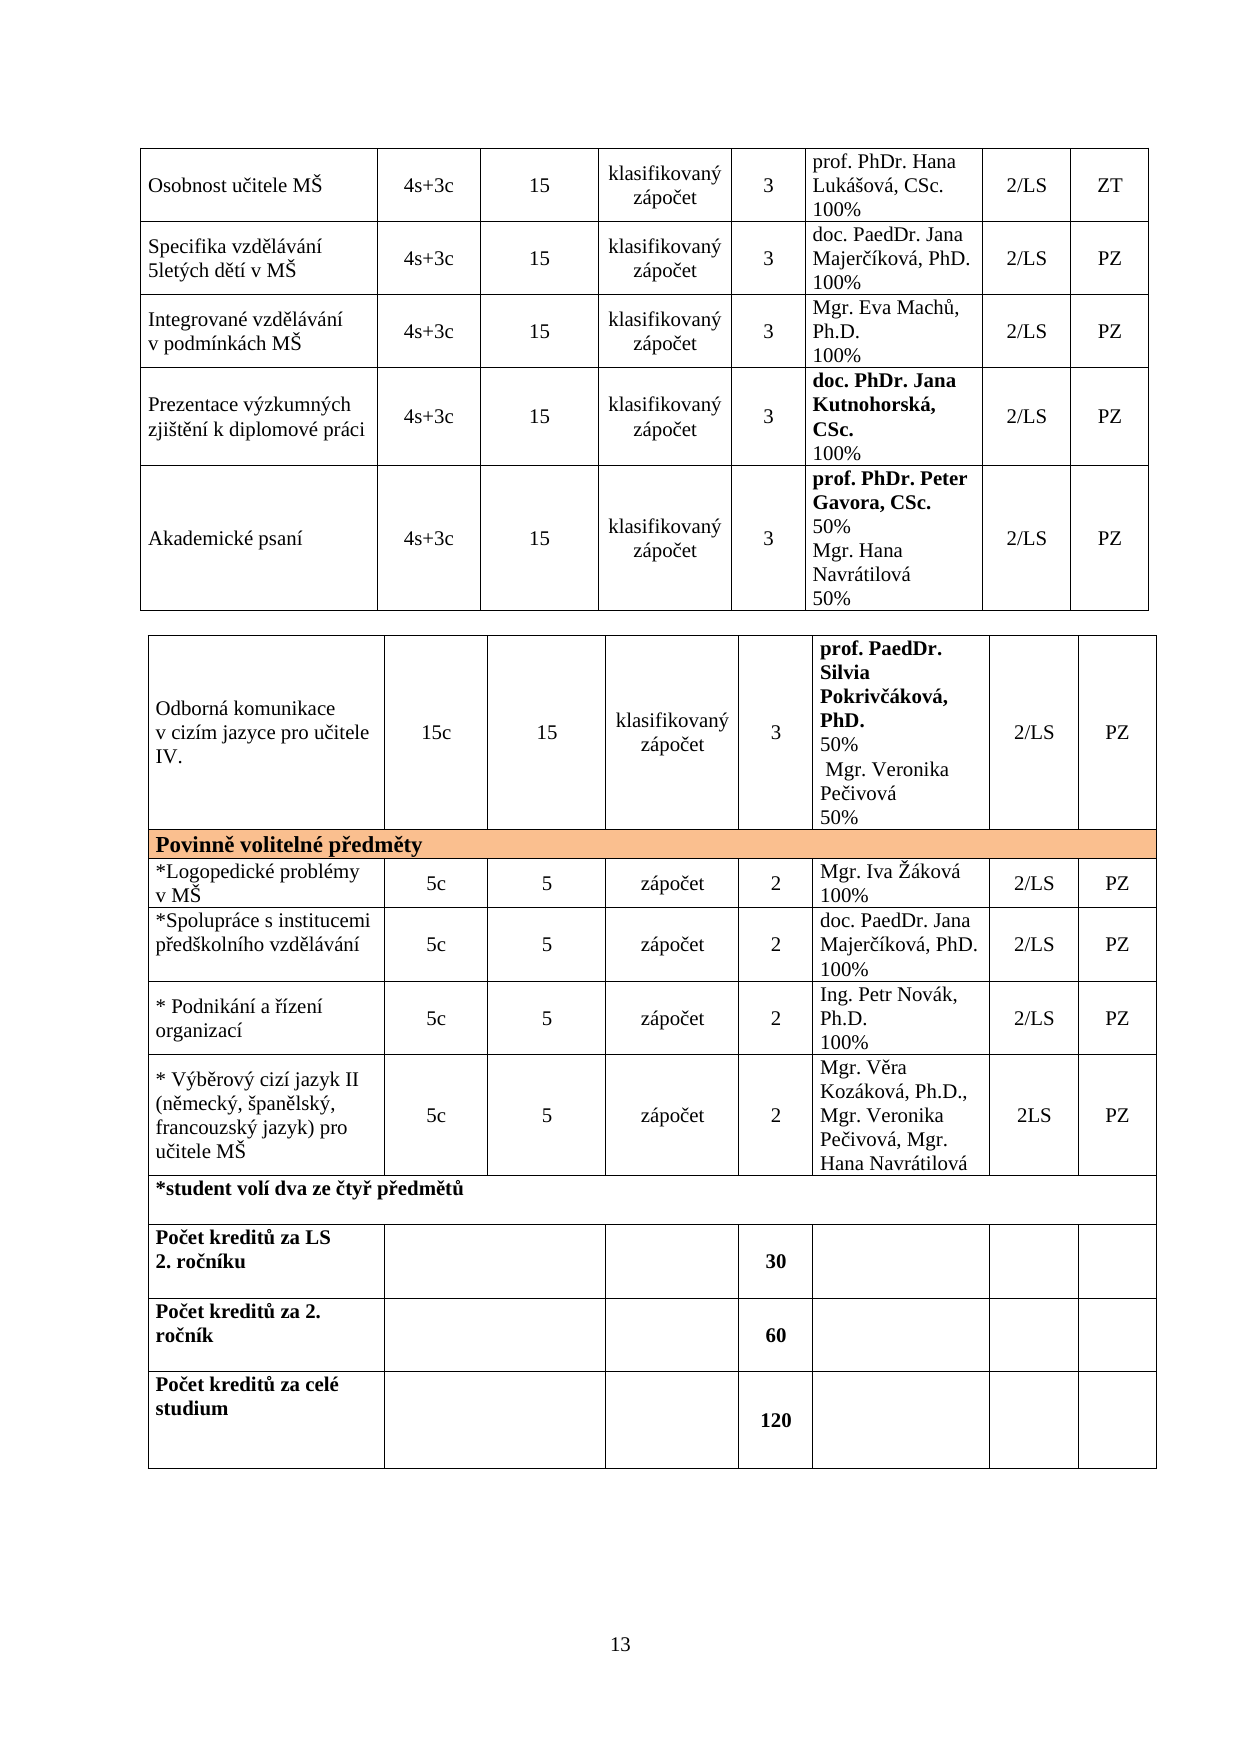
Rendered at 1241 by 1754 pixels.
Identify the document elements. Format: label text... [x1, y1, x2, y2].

table_cell Počet kreditů za 2. ročník [149, 1299, 384, 1371]
table_cell 2 [739, 908, 812, 981]
table_cell [606, 1225, 738, 1297]
table_cell [1079, 1299, 1156, 1371]
table_cell 5 [488, 1055, 605, 1175]
table_cell klasifikovaný zápočet [599, 466, 731, 610]
table_cell Prezentace výzkumných zjištění k diplomové práci [141, 368, 377, 464]
table_header PZ [1079, 636, 1156, 829]
table_cell 2LS [990, 1055, 1078, 1175]
table_header 15c [385, 636, 487, 829]
table_cell 5 [488, 908, 605, 981]
table_cell * Podnikání a řízení organizací [149, 982, 384, 1054]
table_cell [990, 1372, 1078, 1468]
table_cell [813, 1225, 989, 1297]
table_cell PZ [1079, 859, 1156, 907]
table_cell Počet kreditů za celé studium [149, 1372, 384, 1468]
table_cell 2/LS [983, 466, 1070, 610]
table_cell PZ [1071, 222, 1148, 294]
table_cell [606, 1299, 738, 1371]
table_cell [606, 1372, 738, 1468]
table_cell doc. PaedDr. Jana Majerčíková, PhD. 100% [813, 908, 989, 981]
table_cell [1079, 1372, 1156, 1468]
table_cell 5c [385, 1055, 487, 1175]
table_cell 15 [481, 295, 598, 367]
table_cell Mgr. Eva Machů, Ph.D. 100% [806, 295, 982, 367]
table_cell Mgr. Věra Kozáková, Ph.D., Mgr. Veronika Pečivová, Mgr. Hana Navrátilová [813, 1055, 989, 1175]
table_cell *Spolupráce s institucemi předškolního vzdělávání [149, 908, 384, 981]
table_cell doc. PaedDr. Jana Majerčíková, PhD. 100% [806, 222, 982, 294]
table_cell klasifikovaný zápočet [599, 368, 731, 464]
table_cell 2/LS [990, 859, 1078, 907]
table_cell 2 [739, 1055, 812, 1175]
table_cell PZ [1071, 368, 1148, 464]
table_cell prof. PhDr. Hana Lukášová, CSc. 100% [806, 149, 982, 221]
table_cell 60 [739, 1299, 812, 1371]
table_cell 30 [739, 1225, 812, 1297]
table_cell 5c [385, 982, 487, 1054]
table_header 3 [739, 636, 812, 829]
table_cell [990, 1225, 1078, 1297]
table_cell zápočet [606, 982, 738, 1054]
table_cell Mgr. Iva Žáková 100% [813, 859, 989, 907]
table_cell 5c [385, 908, 487, 981]
table_cell 120 [739, 1372, 812, 1468]
table_cell 15 [481, 149, 598, 221]
table_cell 3 [732, 149, 805, 221]
table_cell klasifikovaný zápočet [599, 149, 731, 221]
table_cell prof. PhDr. Peter Gavora, CSc. 50% Mgr. Hana Navrátilová 50% [806, 466, 982, 610]
table_cell 15 [481, 368, 598, 464]
table_cell 2 [739, 859, 812, 907]
table_cell 3 [732, 466, 805, 610]
table_cell Akademické psaní [141, 466, 377, 610]
table_cell PZ [1079, 1055, 1156, 1175]
table_cell klasifikovaný zápočet [599, 295, 731, 367]
table_cell ZT [1071, 149, 1148, 221]
table_cell 4s+3c [378, 466, 480, 610]
table_cell PZ [1071, 295, 1148, 367]
table_header klasifikovaný zápočet [606, 636, 738, 829]
table_cell 5c [385, 859, 487, 907]
table_cell 4s+3c [378, 222, 480, 294]
table_cell Osobnost učitele MŠ [141, 149, 377, 221]
table_cell Specifika vzdělávání 5letých dětí v MŠ [141, 222, 377, 294]
table_cell PZ [1079, 908, 1156, 981]
table_header Odborná komunikace v cizím jazyce pro učitele IV. [149, 636, 384, 829]
table_cell 2/LS [983, 222, 1070, 294]
table_cell PZ [1079, 982, 1156, 1054]
table_header prof. PaedDr. Silvia Pokrivčáková, PhD. 50% Mgr. Veronika Pečivová 50% [813, 636, 989, 829]
table_cell zápočet [606, 859, 738, 907]
table_cell zápočet [606, 1055, 738, 1175]
table_cell 2 [739, 982, 812, 1054]
table_cell [990, 1299, 1078, 1371]
table_cell 2/LS [983, 149, 1070, 221]
table_header 15 [488, 636, 605, 829]
table_cell [385, 1225, 605, 1297]
table_cell 5 [488, 859, 605, 907]
table_cell Integrované vzdělávání v podmínkách MŠ [141, 295, 377, 367]
table_cell [385, 1372, 605, 1468]
table_header 2/LS [990, 636, 1078, 829]
table_cell doc. PhDr. Jana Kutnohorská, CSc. 100% [806, 368, 982, 464]
table_cell 4s+3c [378, 295, 480, 367]
table_cell *Logopedické problémy v MŠ [149, 859, 384, 907]
table_cell 5 [488, 982, 605, 1054]
table_cell * Výběrový cizí jazyk II (německý, španělský, francouzský jazyk) pro učitele MŠ [149, 1055, 384, 1175]
table_cell PZ [1071, 466, 1148, 610]
table_cell 4s+3c [378, 368, 480, 464]
table_cell 3 [732, 368, 805, 464]
table_cell 4s+3c [378, 149, 480, 221]
table_cell Ing. Petr Novák, Ph.D. 100% [813, 982, 989, 1054]
table_cell *student volí dva ze čtyř předmětů [149, 1176, 1156, 1224]
table_cell [385, 1299, 605, 1371]
table_cell [813, 1372, 989, 1468]
table_cell 2/LS [983, 295, 1070, 367]
table_cell 2/LS [990, 908, 1078, 981]
table_cell Povinně volitelné předměty [149, 830, 1156, 858]
table_cell 3 [732, 222, 805, 294]
table_cell 2/LS [983, 368, 1070, 464]
table_cell 15 [481, 222, 598, 294]
table_cell 15 [481, 466, 598, 610]
table_cell Počet kreditů za LS 2. ročníku [149, 1225, 384, 1297]
table_cell [1079, 1225, 1156, 1297]
table_cell 2/LS [990, 982, 1078, 1054]
table_cell 3 [732, 295, 805, 367]
table_cell zápočet [606, 908, 738, 981]
table_cell [813, 1299, 989, 1371]
table_cell klasifikovaný zápočet [599, 222, 731, 294]
